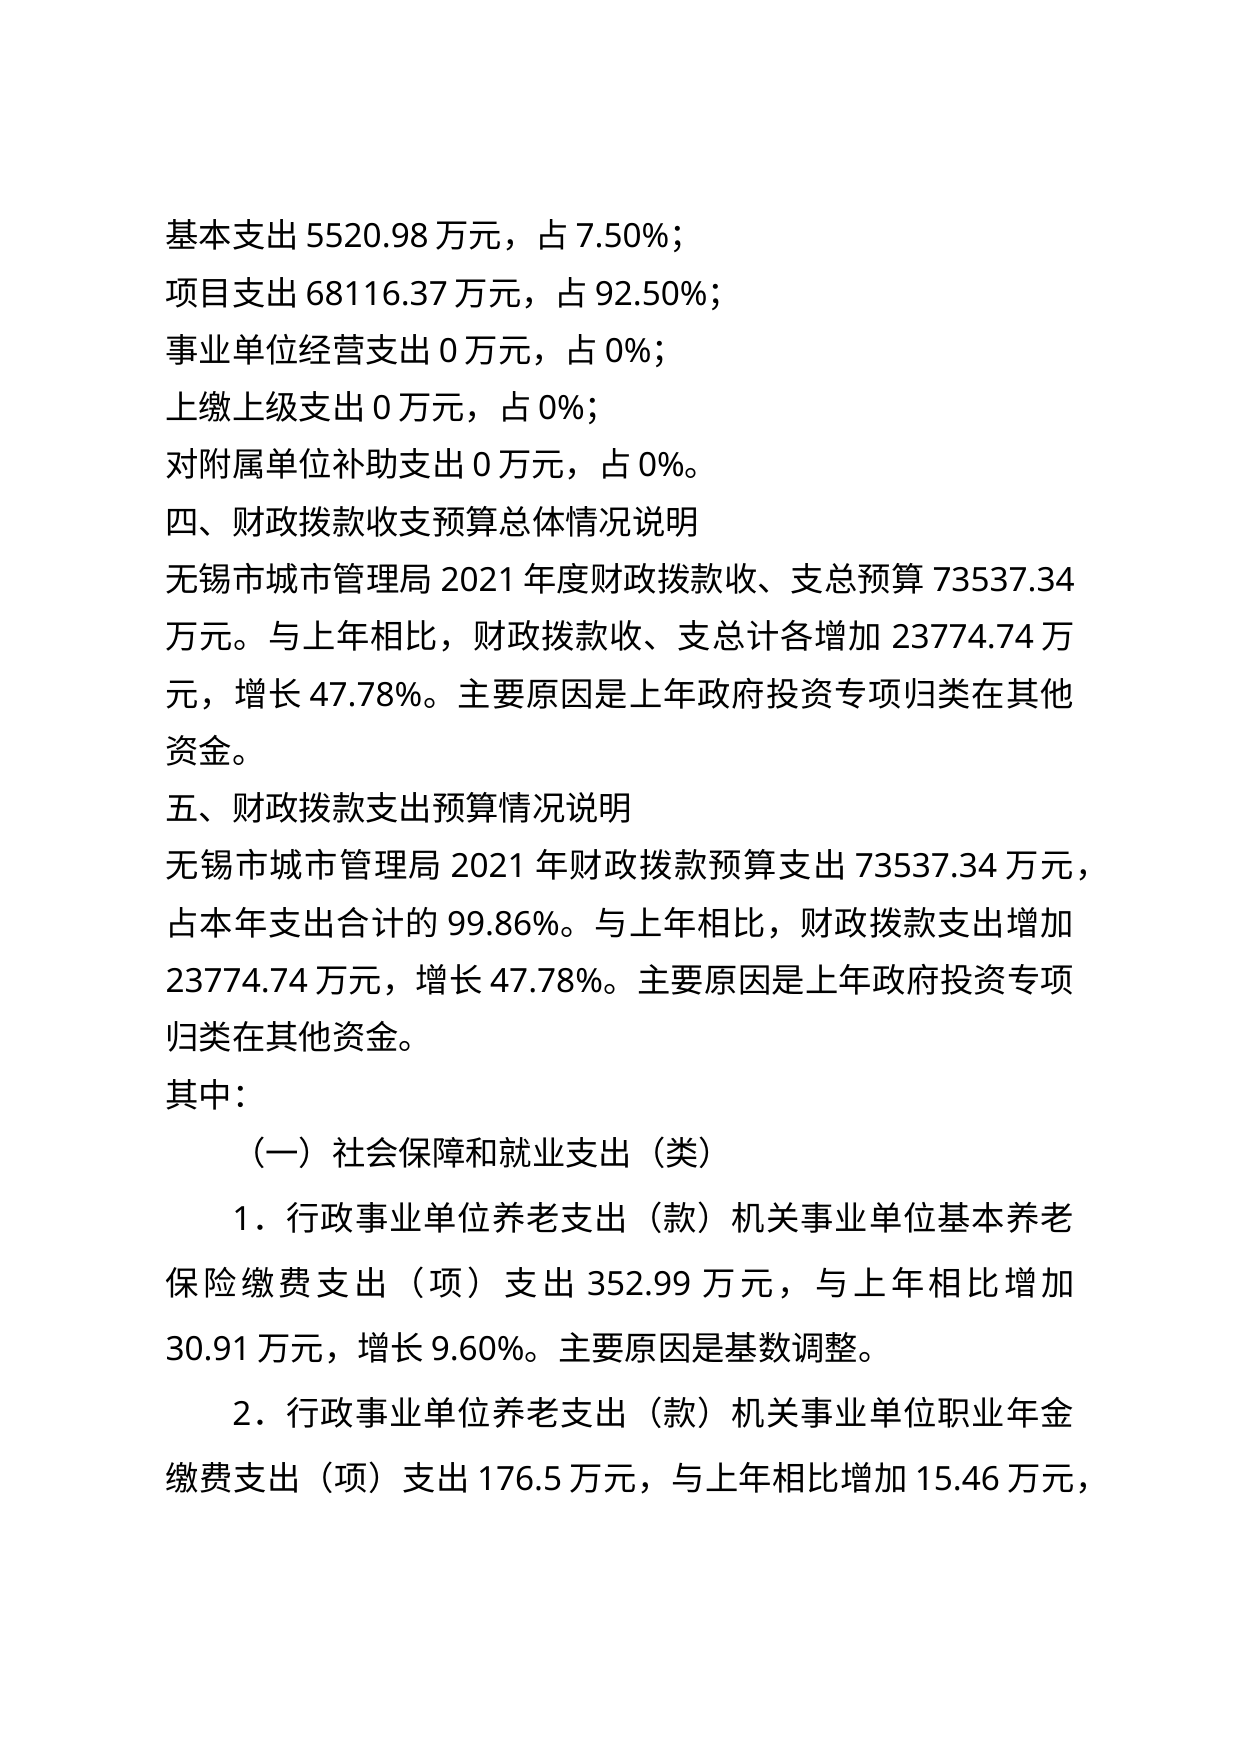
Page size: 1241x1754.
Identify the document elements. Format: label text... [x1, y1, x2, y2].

text 无锡市城市管理局2021年度财政拨款收、支总预算73537.34万元。与上年相比，财政拨款收、支总计各增加23774.74万元，增长47.78%。主要原因是上年政府投资专项归类在其他资金。 [165, 546, 1075, 775]
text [165, 1378, 1075, 1508]
text 项目支出68116.37万元，占92.50%； [165, 259, 1075, 316]
text 事业单位经营支出0万元，占0%； [165, 316, 1075, 374]
text 对附属单位补助支出0万元，占0%。 [165, 431, 1075, 488]
text （一）社会保障和就业支出（类） [165, 1118, 1075, 1183]
text 五、财政拨款支出预算情况说明 [165, 775, 1075, 832]
text 其中： [165, 1061, 1075, 1118]
text 1．行政事业单位养老支出（款）机关事业单位基本养老保险缴费支出（项）支出352.99万元，与上年相比增加30.91万元，增长9.60%。主要原因是基数调整。 [165, 1183, 1075, 1378]
text 无锡市城市管理局2021年财政拨款预算支出73537.34万元，占本年支出合计的99.86%。与上年相比，财政拨款支出增加23774.74万元，增长47.78%。主要原因是上年政府投资专项归类在其他资金。 [165, 832, 1075, 1061]
text 上缴上级支出0万元，占0%； [165, 374, 1075, 431]
text 四、财政拨款收支预算总体情况说明 [165, 488, 1075, 546]
text 基本支出5520.98万元，占7.50%； [165, 202, 1075, 259]
